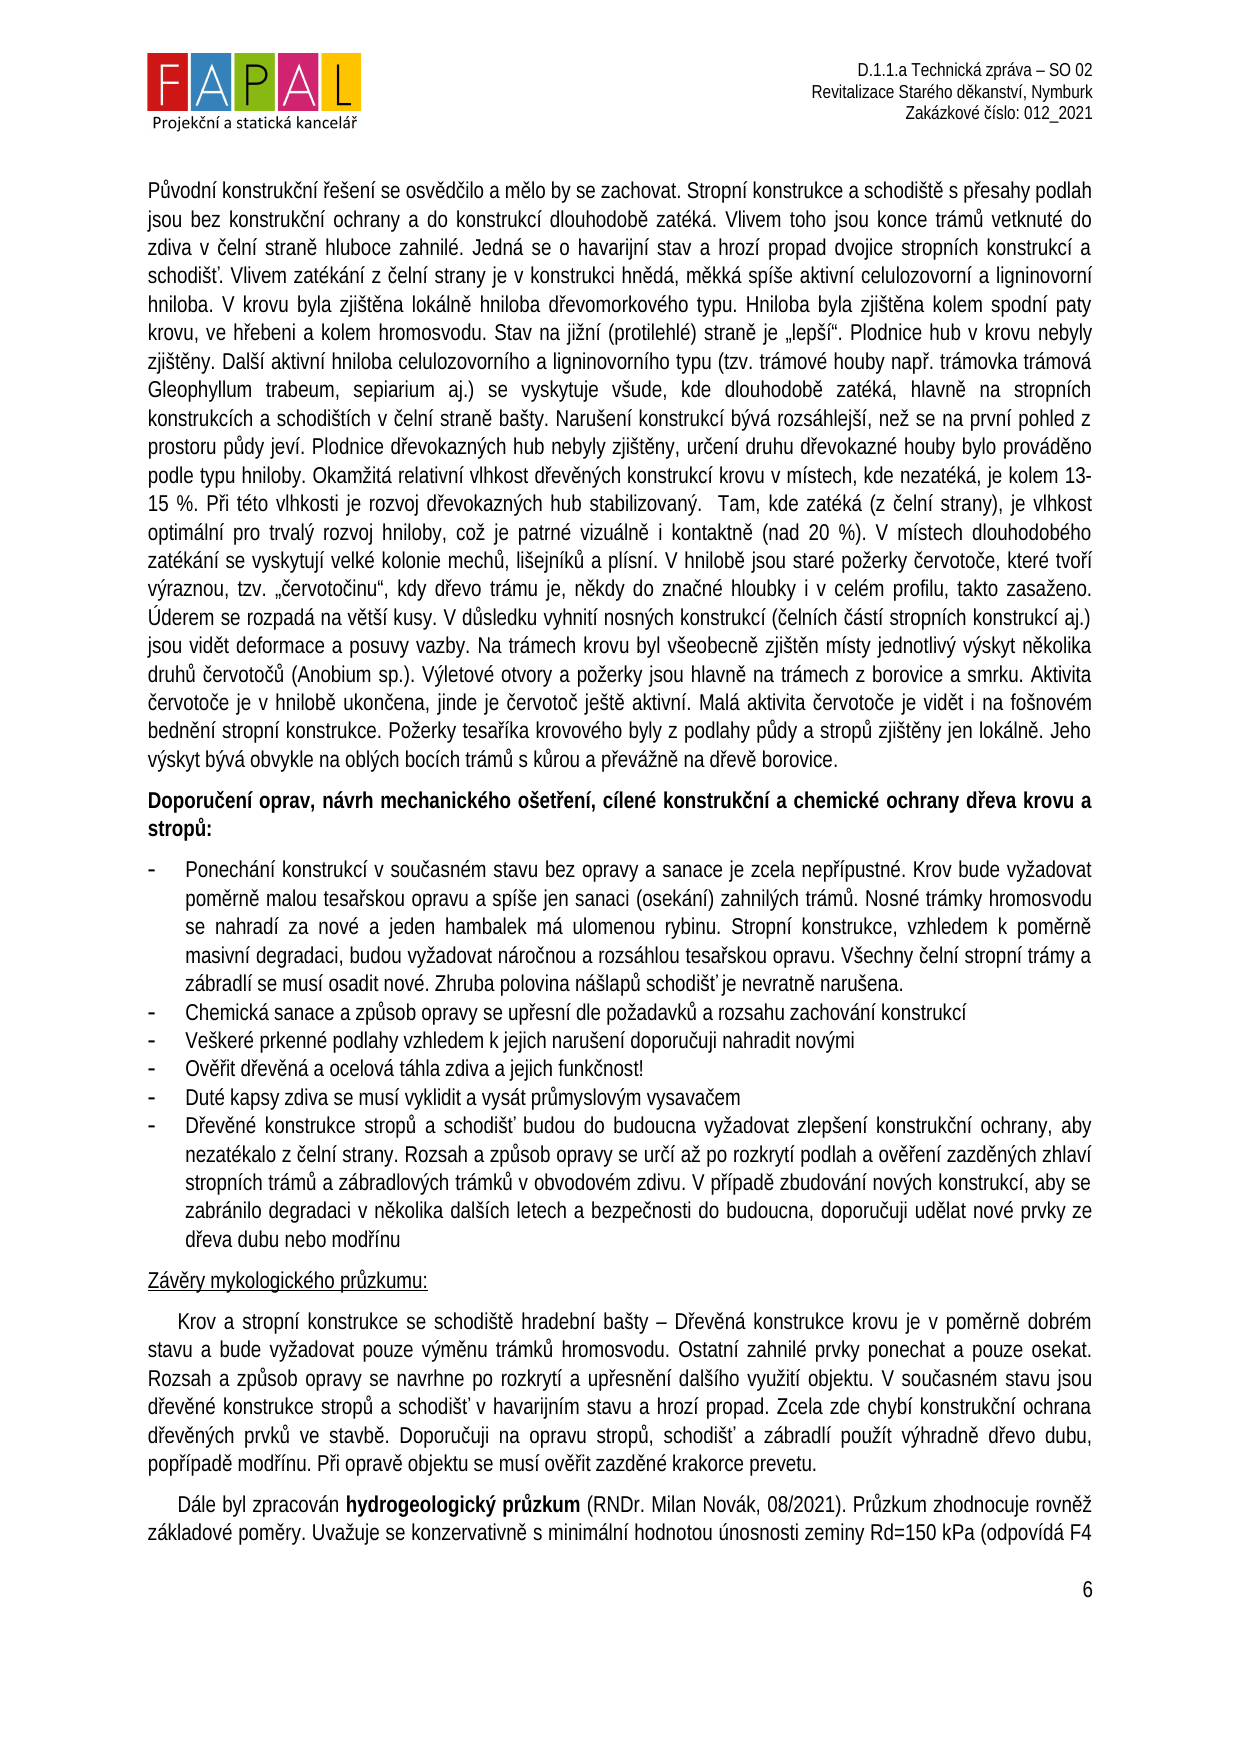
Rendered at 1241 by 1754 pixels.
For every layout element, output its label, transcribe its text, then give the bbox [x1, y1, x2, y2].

list Dřevěné konstrukce stropů a schodišť budou do budoucna vyžadovat zlepšení konstrukční ochrany, aby nezatékalo z čelní strany. Rozsah a způsob opravy se určí až po rozkrytí podlah a ověření zazděných zhlaví stropních trámů a zábradlových trámků v obvodovém zdivu. V případě zbudování nových konstrukcí, aby se zabránilo degradaci v několika dalších letech a bezpečnosti do budoucna, doporučuji udělat nové prvky ze dřeva dubu nebo modřínu [148, 1112, 1093, 1252]
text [148, 1491, 1093, 1546]
list Ponechání konstrukcí v současném stavu bez opravy a sanace je zcela nepřípustné. Krov bude vyžadovat poměrně malou tesařskou opravu a spíše jen sanaci (osekání) zahnilých trámů. Nosné trámky hromosvodu se nahradí za nové a jeden hambalek má ulomenou rybinu. Stropní konstrukce, vzhledem k poměrně masivní degradaci, budou vyžadovat náročnou a rozsáhlou tesařskou opravu. Všechny čelní stropní trámy a zábradlí se musí osadit nové. Zhruba polovina nášlapů schodišť je nevratně narušena. [148, 856, 1093, 996]
text Závěry mykologického průzkumu: [148, 1267, 1093, 1293]
list Veškeré prkenné podlahy vzhledem k jejich narušení doporučuji nahradit novými [148, 1027, 1093, 1053]
text Doporučení oprav, návrh mechanického ošetření, cílené konstrukční a chemické ochrany dřeva krovu a stropů: [148, 787, 1093, 842]
list Ověřit dřevěná a ocelová táhla zdiva a jejich funkčnost! [148, 1055, 1093, 1082]
picture [147, 53, 362, 135]
text Krov a stropní konstrukce se schodiště hradební bašty – Dřevěná konstrukce krovu je v poměrně dobrém stavu a bude vyžadovat pouze výměnu trámků hromosvodu. Ostatní zahnilé prvky ponechat a pouze osekat. Rozsah a způsob opravy se navrhne po rozkrytí a upřesnění dalšího využití objektu. V současném stavu jsou dřevěné konstrukce stropů a schodišť v havarijním stavu a hrozí propad. Zcela zde chybí konstrukční ochrana dřevěných prvků ve stavbě. Doporučuji na opravu stropů, schodišť a zábradlí použít výhradně dřevo dubu, popřípadě modřínu. Při opravě objektu se musí ověřit zazděné krakorce prevetu. [148, 1308, 1093, 1476]
list Duté kapsy zdiva se musí vyklidit a vysát průmyslovým vysavačem [148, 1084, 1093, 1110]
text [148, 177, 1093, 772]
list Chemická sanace a způsob opravy se upřesní dle požadavků a rozsahu zachování konstrukcí [148, 998, 1093, 1025]
